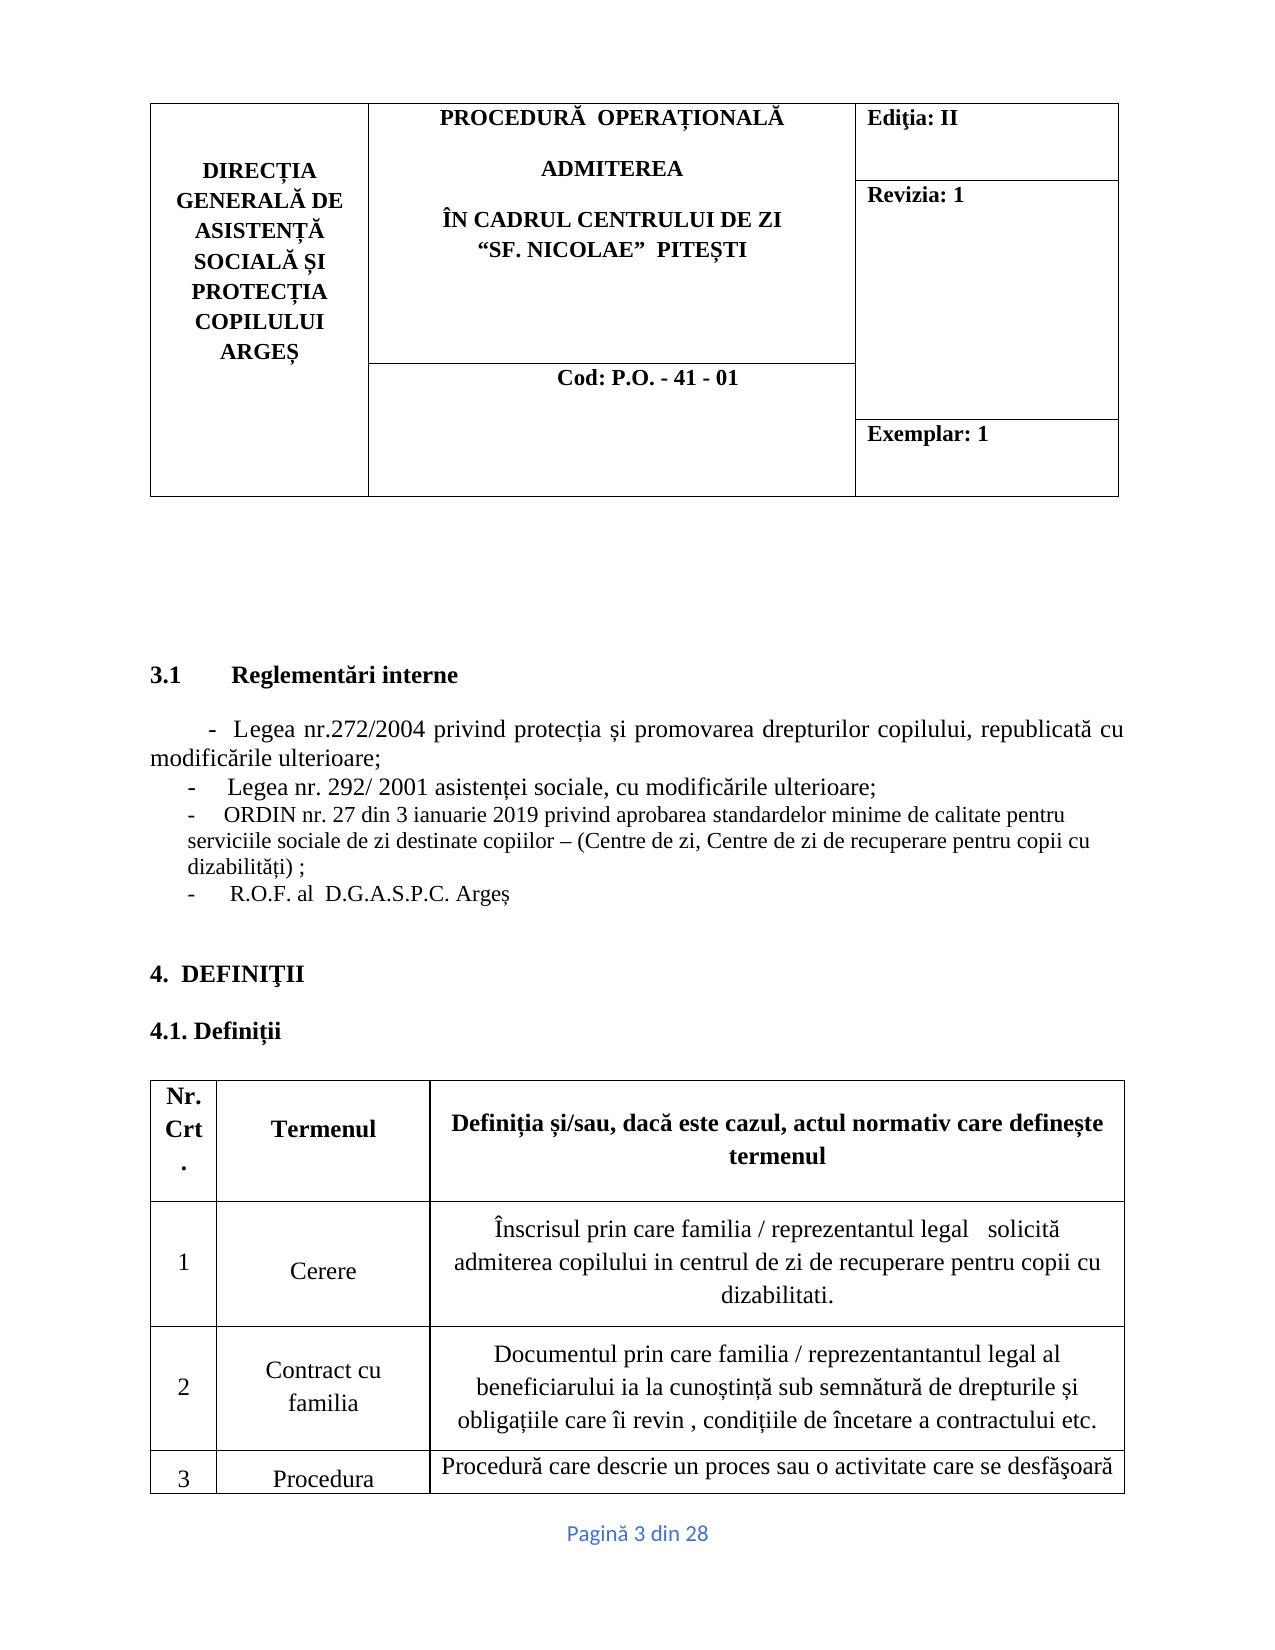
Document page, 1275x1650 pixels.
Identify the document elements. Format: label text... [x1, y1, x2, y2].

table_cell Documentul prin care familia / reprezentantantul legal al beneficiarului ia la cunoștință sub semnătură de drepturile și obligațiile care îi revin , condițiile de încetare a contractului etc. [431, 1327, 1124, 1450]
table_cell Procedura Operațională [217, 1451, 429, 1492]
text 4.1. Definiții [150, 1016, 1125, 1045]
table_header Nr. Crt. [151, 1081, 216, 1201]
table_cell 3 [151, 1451, 216, 1492]
table_cell 1 [151, 1202, 216, 1326]
table_cell Procedură care descrie un proces sau o activitate care se desfăşoară la nivelul unuia sau mai multor compartimente dintr-o entitate, fără aplicabilitate la nivelul întregii entități publice; [431, 1451, 1124, 1492]
table_cell Contract cu familia [217, 1327, 429, 1450]
table_cell Cerere [217, 1202, 429, 1326]
table_cell Înscrisul prin care familia / reprezentantul legal solicită admiterea copilului in centrul de zi de recuperare pentru copii cu dizabilitati. [431, 1202, 1124, 1326]
text - ORDIN nr. 27 din 3 ianuarie 2019 privind aprobarea standardelor minime de calitate pentru serviciile sociale de zi destinate copiilor – (Centre de zi, Centre de zi de recuperare pentru copii cu dizabilități) ; [187, 801, 1125, 880]
table_header Definiția și/sau, dacă este cazul, actul normativ care definește termenul [431, 1081, 1124, 1201]
text - Legea nr.272/2004 privind protecția și promovarea drepturilor copilului, republicată cu modificările ulterioare; [150, 714, 1125, 772]
table_cell 2 [151, 1327, 216, 1450]
list Reglementări interne [150, 661, 1125, 689]
table_header Termenul [217, 1081, 429, 1201]
text - Legea nr. 292/ 2001 asistenței sociale, cu modificările ulterioare; [187, 772, 1125, 801]
text 4. DEFINIŢII [150, 959, 1125, 988]
text - R.O.F. al D.G.A.S.P.C. Argeș [187, 880, 1125, 906]
